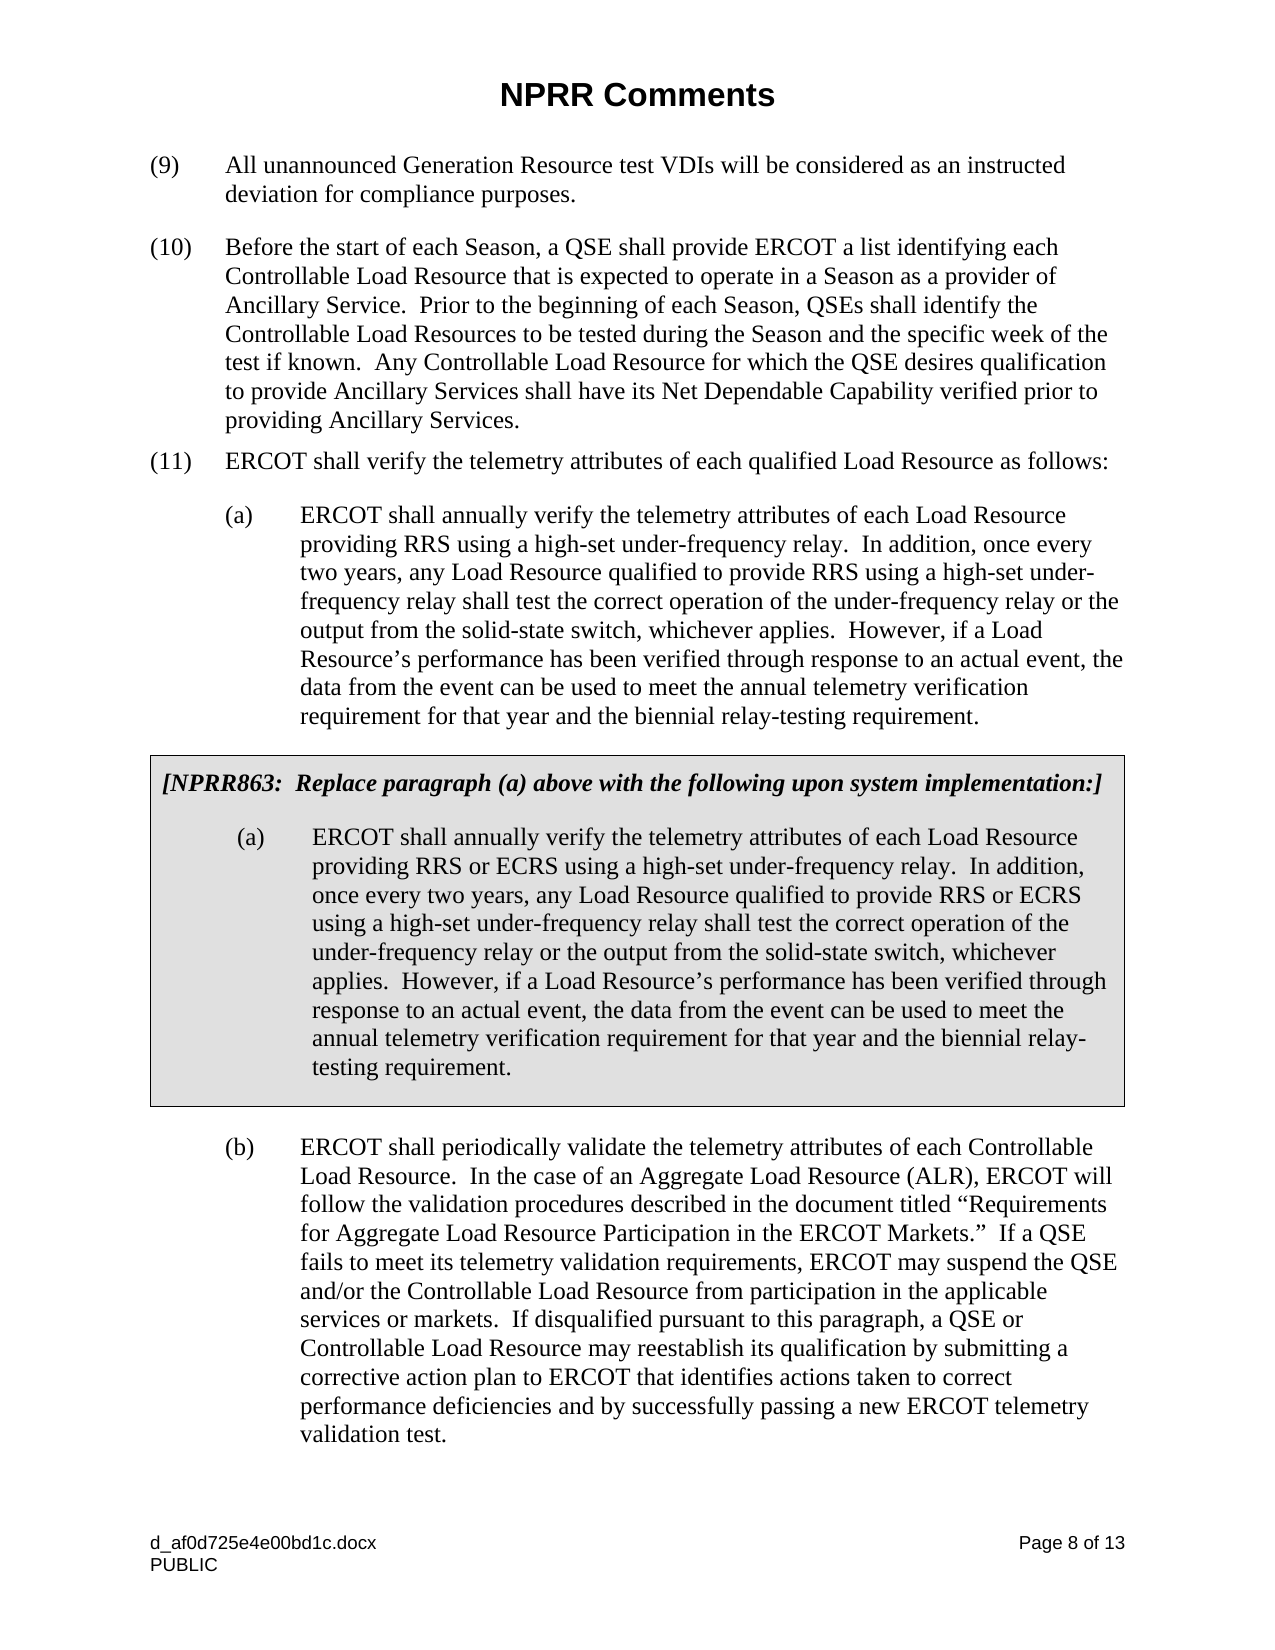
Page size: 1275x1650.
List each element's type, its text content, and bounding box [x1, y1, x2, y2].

list (a) ERCOT shall annually verify the telemetry attributes of each Load Resource providing RRS using a high-set under-frequency relay. In addition, once every two years, any Load Resource qualified to provide RRS using a high-set under-frequency relay shall test the correct operation of the under-frequency relay or the output from the solid-state switch, whichever applies. However, if a Load Resource’s performance has been verified through response to an actual event, the data from the event can be used to meet the annual telemetry verification requirement for that year and the biennial relay-testing requirement. [225, 500, 1125, 730]
list (11) ERCOT shall verify the telemetry attributes of each qualified Load Resource as follows: [150, 446, 1125, 475]
text (9) All unannounced Generation Resource test VDIs will be considered as an instructed deviation for compliance purposes. [150, 150, 1125, 207]
table_header [NPRR863: Replace paragraph (a) above with the following upon system implementation:] (a) ERCOT shall annually verify the telemetry attributes of each Load Resource providing RRS or ECRS using a high-set under-frequency relay. In addition, once every two years, any Load Resource qualified to provide RRS or ECRS using a high-set under-frequency relay shall test the correct operation of the under-frequency relay or the output from the solid-state switch, whichever applies. However, if a Load Resource’s performance has been verified through response to an actual event, the data from the event can be used to meet the annual telemetry verification requirement for that year and the biennial relay-testing requirement. [151, 756, 1124, 1106]
text (10) Before the start of each Season, a QSE shall provide ERCOT a list identifying each Controllable Load Resource that is expected to operate in a Season as a provider of Ancillary Service. Prior to the beginning of each Season, QSEs shall identify the Controllable Load Resources to be tested during the Season and the specific week of the test if known. Any Controllable Load Resource for which the QSE desires qualification to provide Ancillary Services shall have its Net Dependable Capability verified prior to providing Ancillary Services. [150, 232, 1125, 434]
text (b) ERCOT shall periodically validate the telemetry attributes of each Controllable Load Resource. In the case of an Aggregate Load Resource (ALR), ERCOT will follow the validation procedures described in the document titled “Requirements for Aggregate Load Resource Participation in the ERCOT Markets.” If a QSE fails to meet its telemetry validation requirements, ERCOT may suspend the QSE and/or the Controllable Load Resource from participation in the applicable services or markets. If disqualified pursuant to this paragraph, a QSE or Controllable Load Resource may reestablish its qualification by submitting a corrective action plan to ERCOT that identifies actions taken to correct performance deficiencies and by successfully passing a new ERCOT telemetry validation test. [225, 1132, 1125, 1448]
